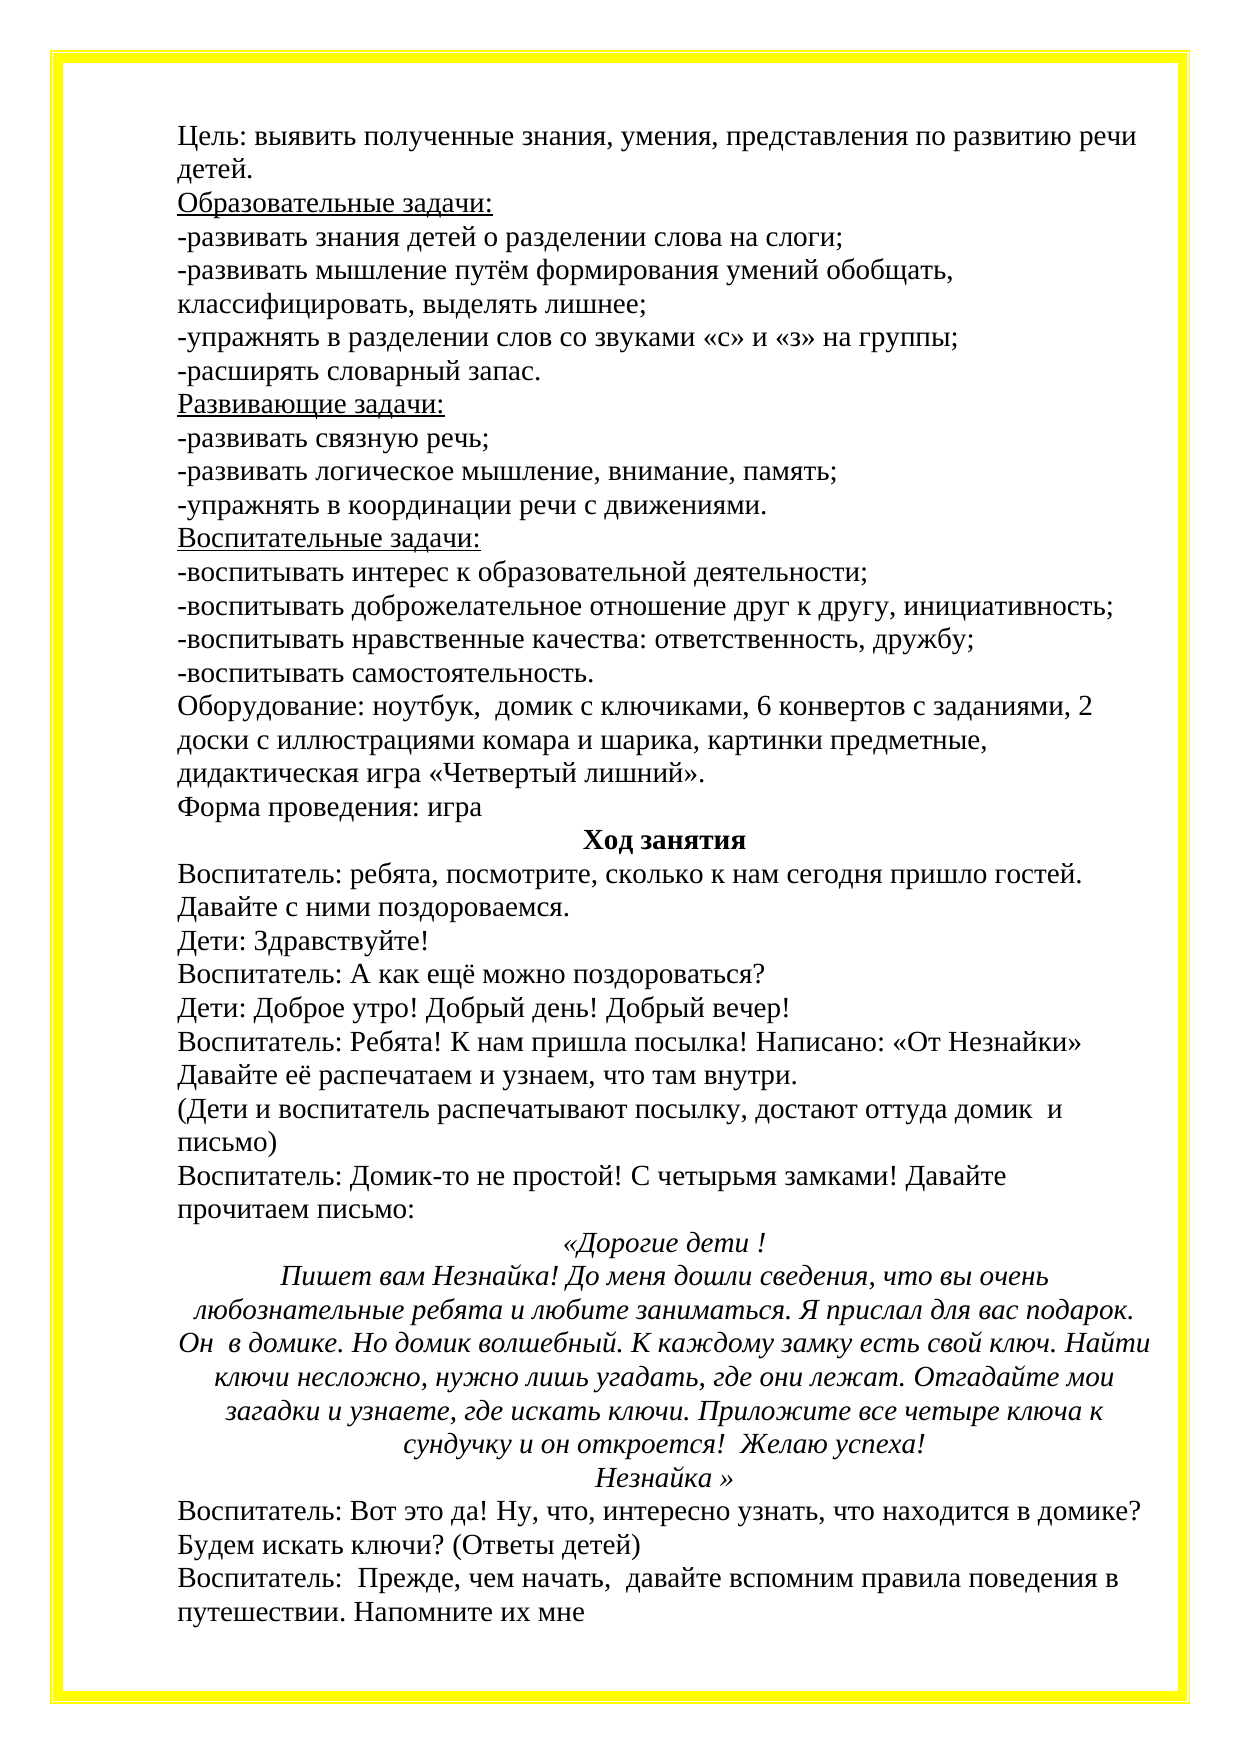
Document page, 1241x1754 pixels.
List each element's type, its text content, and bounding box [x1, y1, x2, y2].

text -воспитывать нравственные качества: ответственность, дружбу; [177, 621, 1152, 655]
text Воспитатель: Вот это да! Ну, что, интересно узнать, что находится в домике? [177, 1493, 1152, 1527]
text Воспитатель: ребята, посмотрите, сколько к нам сегодня пришло гостей. Давайте с ними поздороваемся. [177, 856, 1152, 923]
text -воспитывать самостоятельность. [177, 655, 1152, 688]
text Воспитатель: Прежде, чем начать, давайте вспомним правила поведения в путешествии. Напомните их мне [177, 1560, 1152, 1627]
text Пишет вам Незнайка! До меня дошли сведения, что вы очень любознательные ребята и любите заниматься. Я прислал для вас подарок. Он в домике. Но домик волшебный. К каждому замку есть свой ключ. Найти ключи несложно, нужно лишь угадать, где они лежат. Отгадайте мои загадки и узнаете, где искать ключи. Приложите все четыре ключа к сундучку и он откроется! Желаю успеха! [177, 1258, 1152, 1460]
text Воспитатель: Домик-то не простой! С четырьмя замками! Давайте прочитаем письмо: [177, 1158, 1152, 1225]
text Оборудование: ноутбук, домик с ключиками, 6 конвертов с заданиями, 2 доски с иллюстрациями комара и шарика, картинки предметные, дидактическая игра «Четвертый лишний». [177, 688, 1152, 789]
text Цель: выявить полученные знания, умения, представления по развитию речи детей. [177, 118, 1152, 185]
text «Дорогие дети ! [177, 1225, 1152, 1258]
text Дети: Доброе утро! Добрый день! Добрый вечер! [177, 990, 1152, 1024]
text Дети: Здравствуйте! [177, 923, 1152, 957]
text Воспитатель: Ребята! К нам пришла посылка! Написано: «От Незнайки» Давайте её распечатаем и узнаем, что там внутри. [177, 1024, 1152, 1091]
text Будем искать ключи? (Ответы детей) [177, 1527, 1152, 1560]
text Воспитатель: А как ещё можно поздороваться? [177, 957, 1152, 990]
text Форма проведения: игра [177, 789, 1152, 822]
text -развивать мышление путём формирования умений обобщать, классифицировать, выделять лишнее; [177, 252, 1152, 319]
text -упражнять в разделении слов со звуками «с» и «з» на группы; [177, 319, 1152, 353]
text -развивать связную речь; [177, 420, 1152, 453]
text -воспитывать интерес к образовательной деятельности; [177, 554, 1152, 588]
text -развивать знания детей о разделении слова на слоги; [177, 219, 1152, 252]
text Ход занятия [177, 822, 1152, 856]
text -упражнять в координации речи с движениями. [177, 487, 1152, 521]
text Незнайка » [177, 1460, 1152, 1493]
text -развивать логическое мышление, внимание, память; [177, 453, 1152, 487]
text Развивающие задачи: [177, 386, 1152, 420]
text (Дети и воспитатель распечатывают посылку, достают оттуда домик и письмо) [177, 1091, 1152, 1158]
text -расширять словарный запас. [177, 353, 1152, 386]
text Воспитательные задачи: [177, 521, 1152, 554]
text Образовательные задачи: [177, 185, 1152, 219]
text -воспитывать доброжелательное отношение друг к другу, инициативность; [177, 588, 1152, 621]
